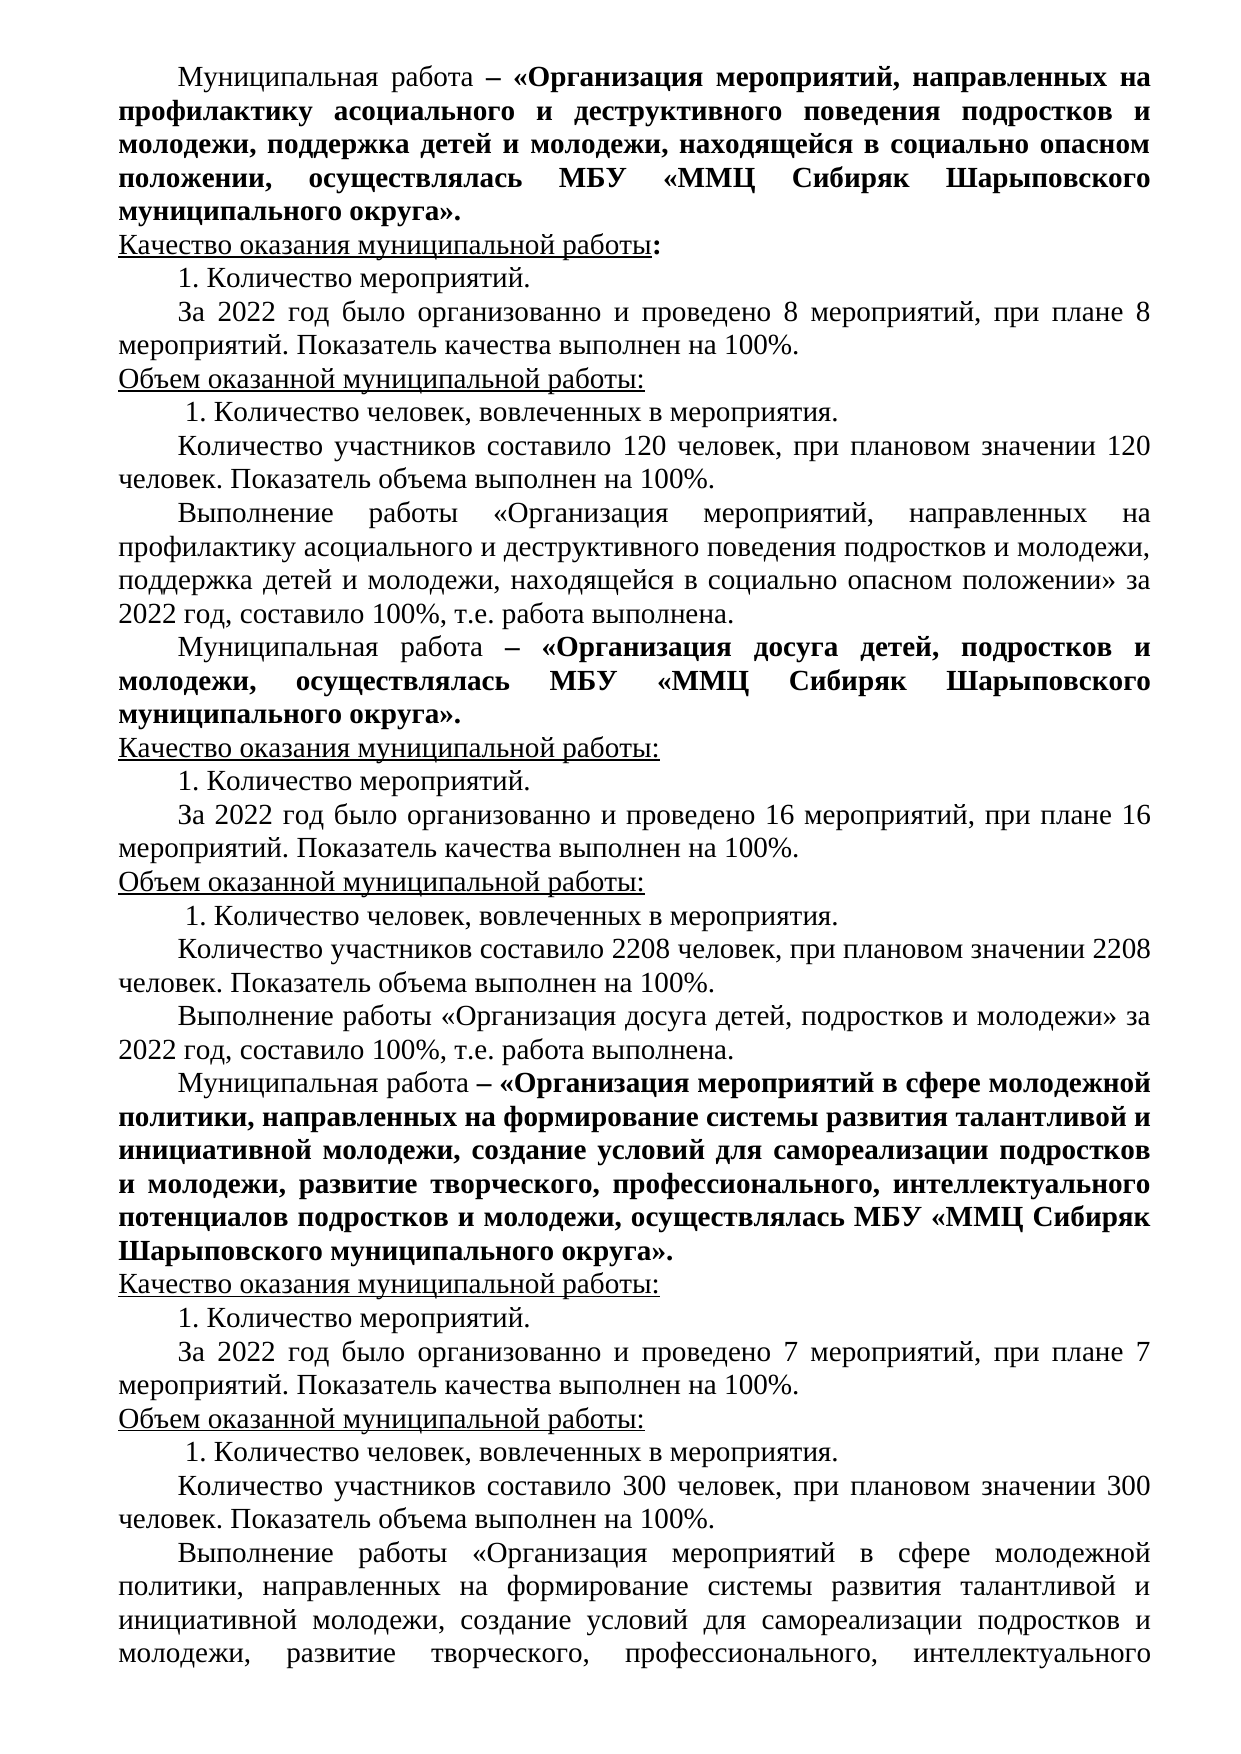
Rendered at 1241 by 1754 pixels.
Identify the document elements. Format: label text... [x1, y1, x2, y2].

text 1. Количество мероприятий. [118, 260, 1152, 294]
text 1. Количество человек, вовлеченных в мероприятия. [118, 1434, 1152, 1468]
text Объем оказанной муниципальной работы: [118, 864, 1152, 898]
text Муниципальная работа – «Организация мероприятий в сфере молодежной политики, направленных на формирование системы развития талантливой и инициативной молодежи, создание условий для самореализации подростков и молодежи, развитие творческого, профессионального, интеллектуального потенциалов подростков и молодежи, осуществлялась МБУ «ММЦ Сибиряк Шарыповского муниципального округа». [118, 1065, 1152, 1267]
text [118, 1535, 1152, 1669]
text 1. Количество мероприятий. [118, 1300, 1152, 1334]
text Количество участников составило 2208 человек, при плановом значении 2208 человек. Показатель объема выполнен на 100%. [118, 931, 1152, 998]
text За 2022 год было организованно и проведено 16 мероприятий, при плане 16 мероприятий. Показатель качества выполнен на 100%. [118, 797, 1152, 864]
text За 2022 год было организованно и проведено 8 мероприятий, при плане 8 мероприятий. Показатель качества выполнен на 100%. [118, 294, 1152, 361]
text Выполнение работы «Организация мероприятий, направленных на профилактику асоциального и деструктивного поведения подростков и молодежи, поддержка детей и молодежи, находящейся в социально опасном положении» за 2022 год, составило 100%, т.е. работа выполнена. [118, 495, 1152, 629]
text 1. Количество человек, вовлеченных в мероприятия. [118, 394, 1152, 428]
text Количество участников составило 300 человек, при плановом значении 300 человек. Показатель объема выполнен на 100%. [118, 1468, 1152, 1535]
text Муниципальная работа – «Организация досуга детей, подростков и молодежи, осуществлялась МБУ «ММЦ Сибиряк Шарыповского муниципального округа». [118, 629, 1152, 730]
text Количество участников составило 120 человек, при плановом значении 120 человек. Показатель объема выполнен на 100%. [118, 428, 1152, 495]
text 1. Количество человек, вовлеченных в мероприятия. [118, 898, 1152, 931]
text 1. Количество мероприятий. [118, 763, 1152, 797]
text Качество оказания муниципальной работы: [118, 1267, 1152, 1300]
text Муниципальная работа – «Организация мероприятий, направленных на профилактику асоциального и деструктивного поведения подростков и молодежи, поддержка детей и молодежи, находящейся в социально опасном положении, осуществлялась МБУ «ММЦ Сибиряк Шарыповского муниципального округа». [118, 59, 1152, 227]
text Выполнение работы «Организация досуга детей, подростков и молодежи» за 2022 год, составило 100%, т.е. работа выполнена. [118, 998, 1152, 1065]
text Объем оказанной муниципальной работы: [118, 361, 1152, 394]
text Объем оказанной муниципальной работы: [118, 1401, 1152, 1434]
text За 2022 год было организованно и проведено 7 мероприятий, при плане 7 мероприятий. Показатель качества выполнен на 100%. [118, 1334, 1152, 1401]
text Качество оказания муниципальной работы: [118, 730, 1152, 763]
text Качество оказания муниципальной работы: [118, 227, 1152, 260]
